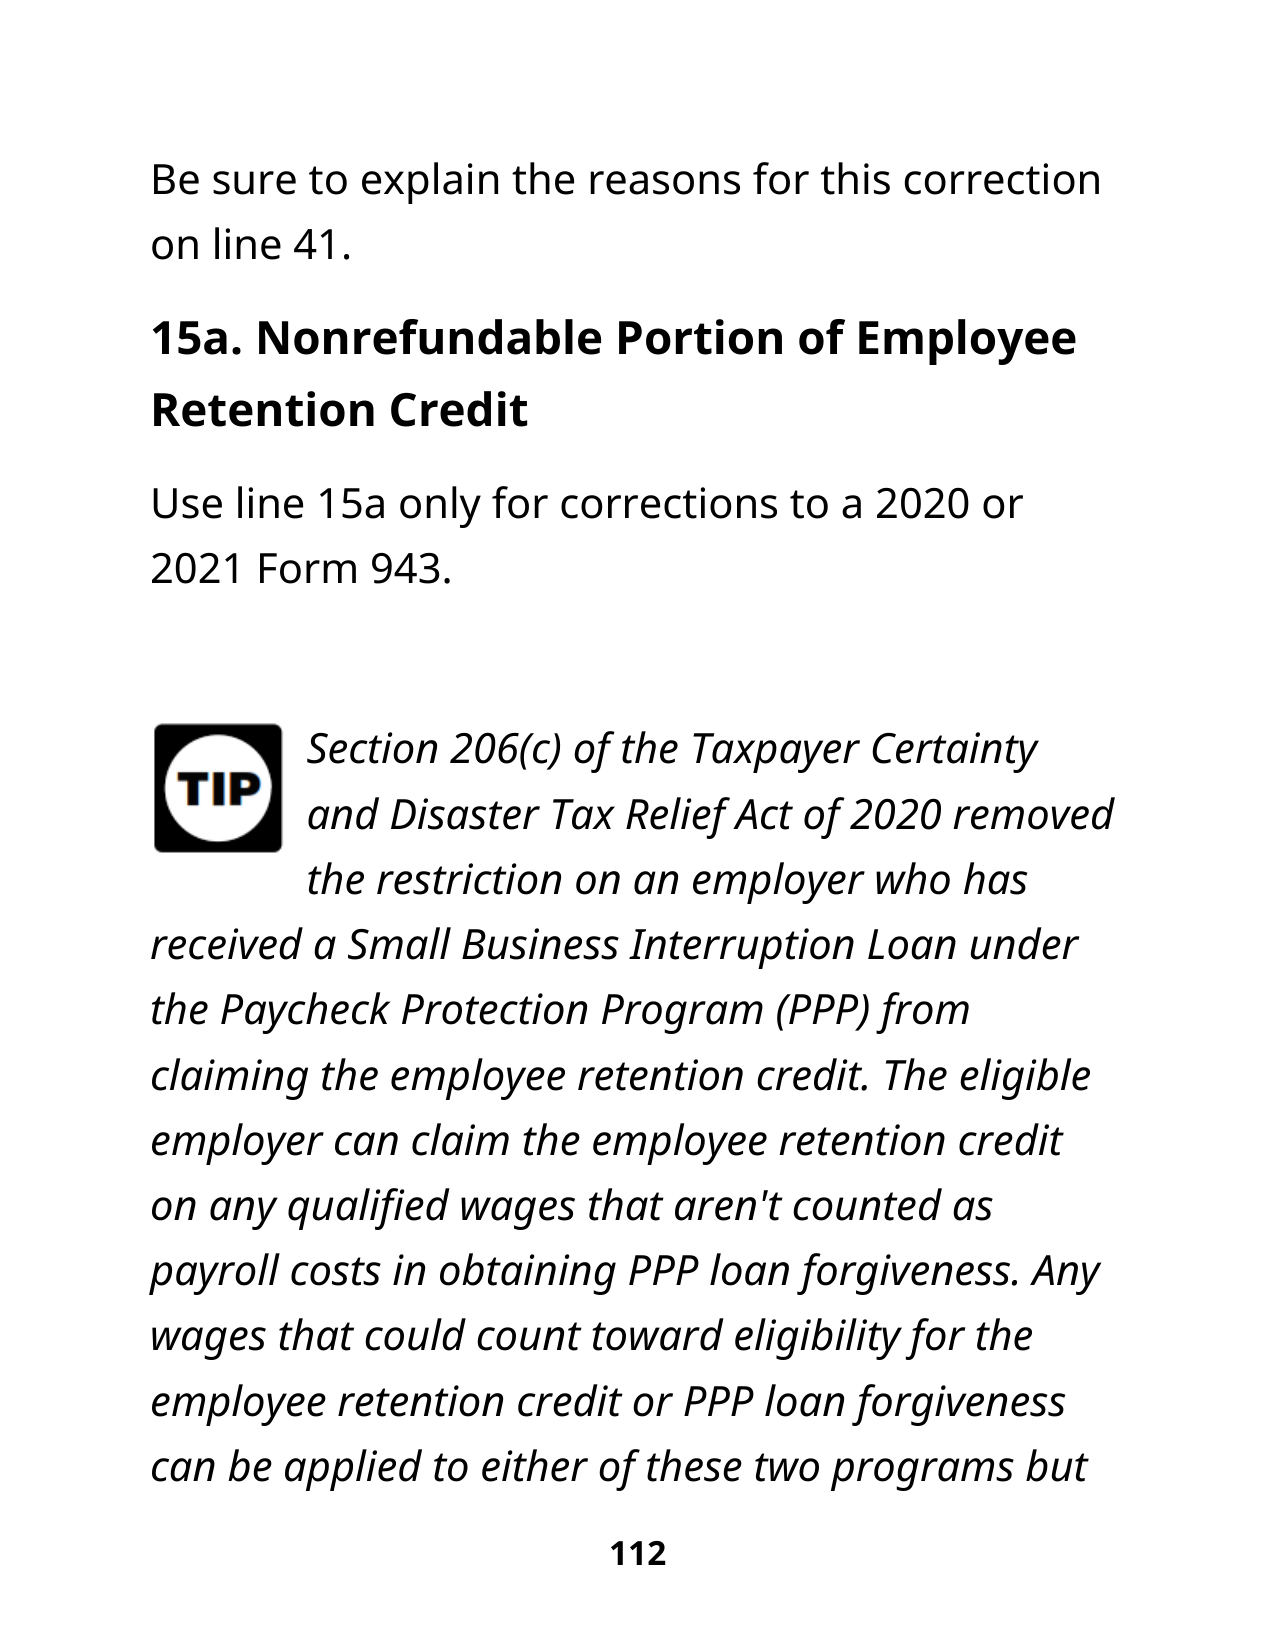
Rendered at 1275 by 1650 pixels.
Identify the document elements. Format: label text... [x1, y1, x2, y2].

subtitle 15a. Nonrefundable Portion of Employee Retention Credit [150, 305, 1125, 439]
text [150, 719, 1125, 1493]
text Be sure to explain the reasons for this correction on line 41. [150, 150, 1125, 272]
picture [150, 719, 288, 856]
text Use line 15a only for corrections to a 2020 or 2021 Form 943. [150, 474, 1125, 596]
